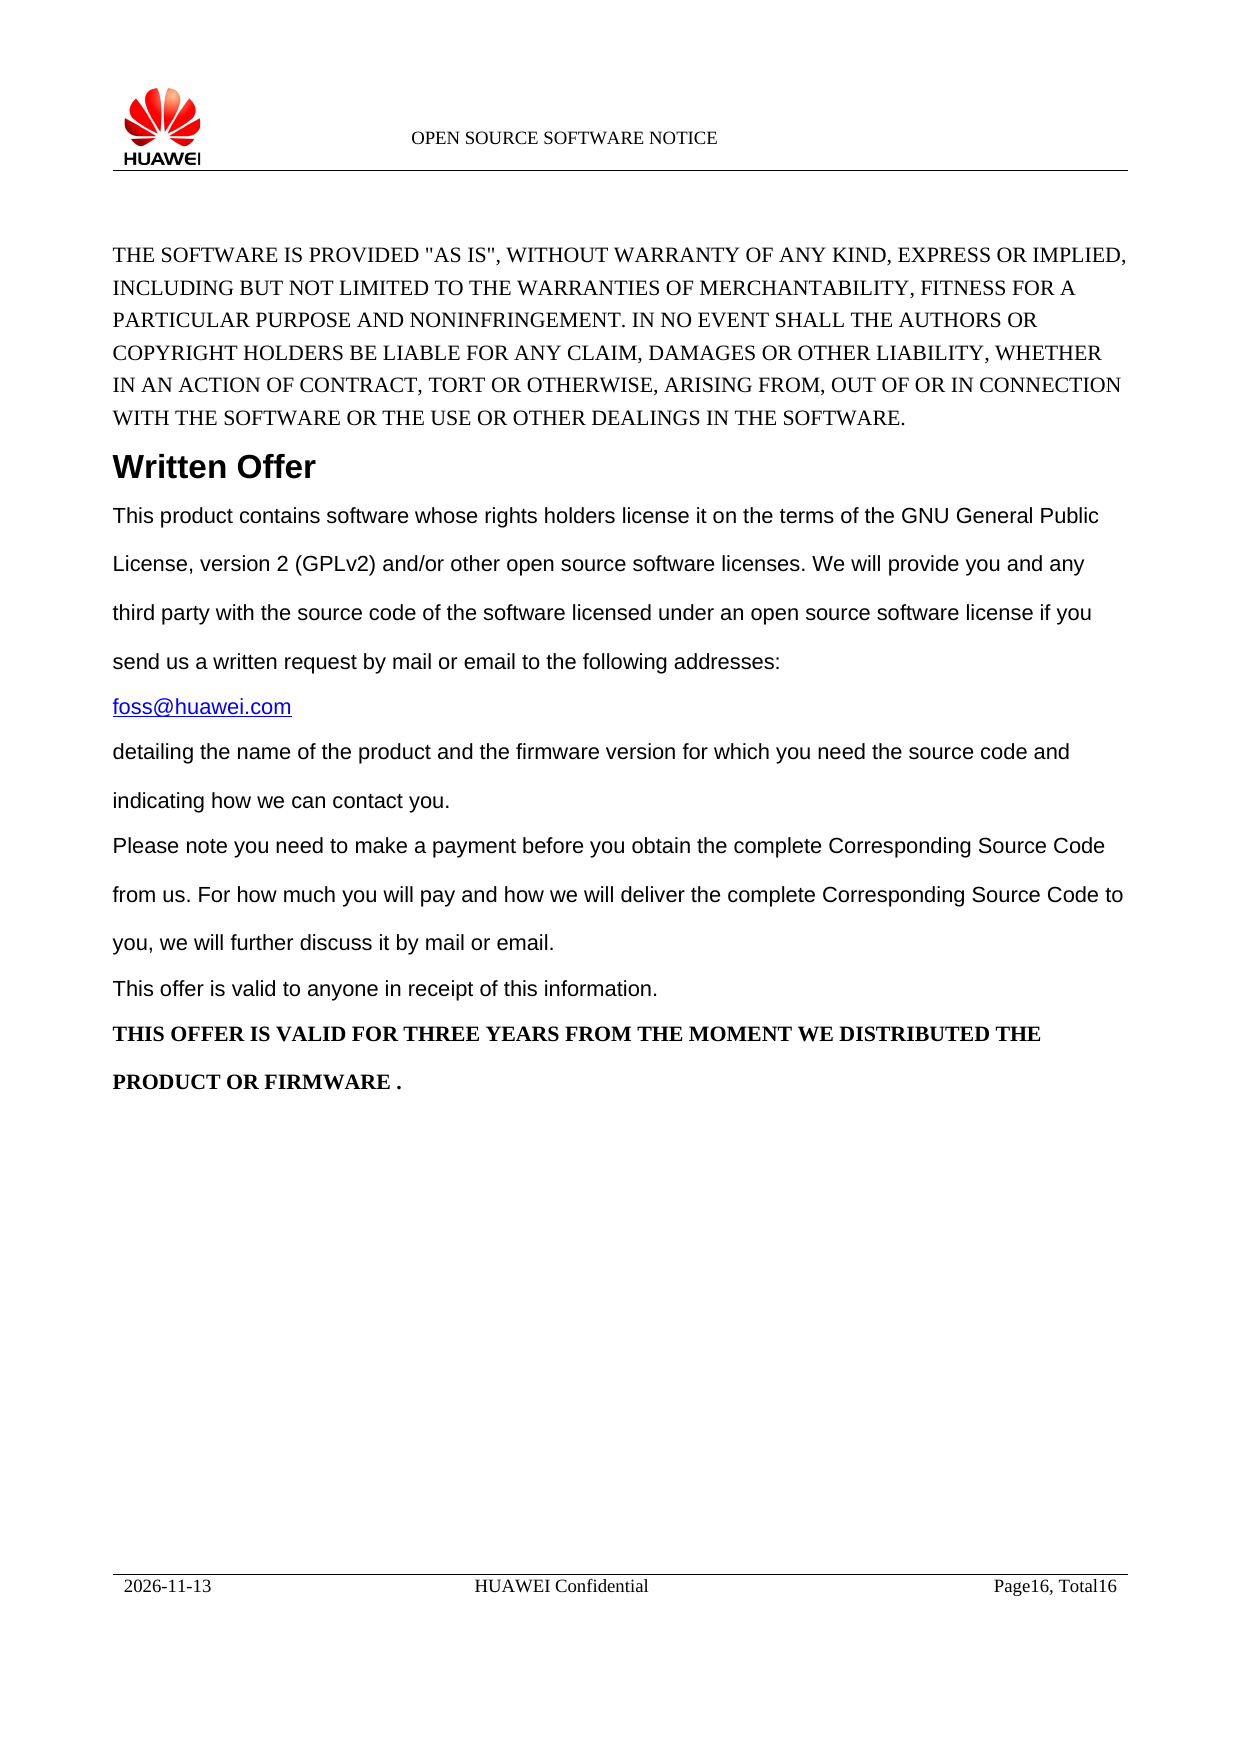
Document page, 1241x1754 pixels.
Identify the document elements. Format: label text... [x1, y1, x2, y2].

text This product contains software whose rights holders license it on the terms of the GNU General Public License, version 2 (GPLv2) and/or other open source software licenses. We will provide you and any third party with the source code of the software licensed under an open source software license if you send us a written request by mail or email to the following addresses: [112, 499, 1128, 678]
text This offer is valid for three years from the moment we distributed the product or firmware . [112, 1017, 1128, 1098]
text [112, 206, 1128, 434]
text foss@huawei.com [112, 690, 1128, 723]
text Written Offer [112, 434, 1128, 499]
text detailing the name of the product and the firmware version for which you need the source code and indicating how we can contact you. [112, 735, 1128, 817]
text This offer is valid to anyone in receipt of this information. [112, 972, 1128, 1004]
picture [124, 88, 201, 165]
text Please note you need to make a payment before you obtain the complete Corresponding Source Code from us. For how much you will pay and how we will deliver the complete Corresponding Source Code to you, we will further discuss it by mail or email. [112, 829, 1128, 959]
